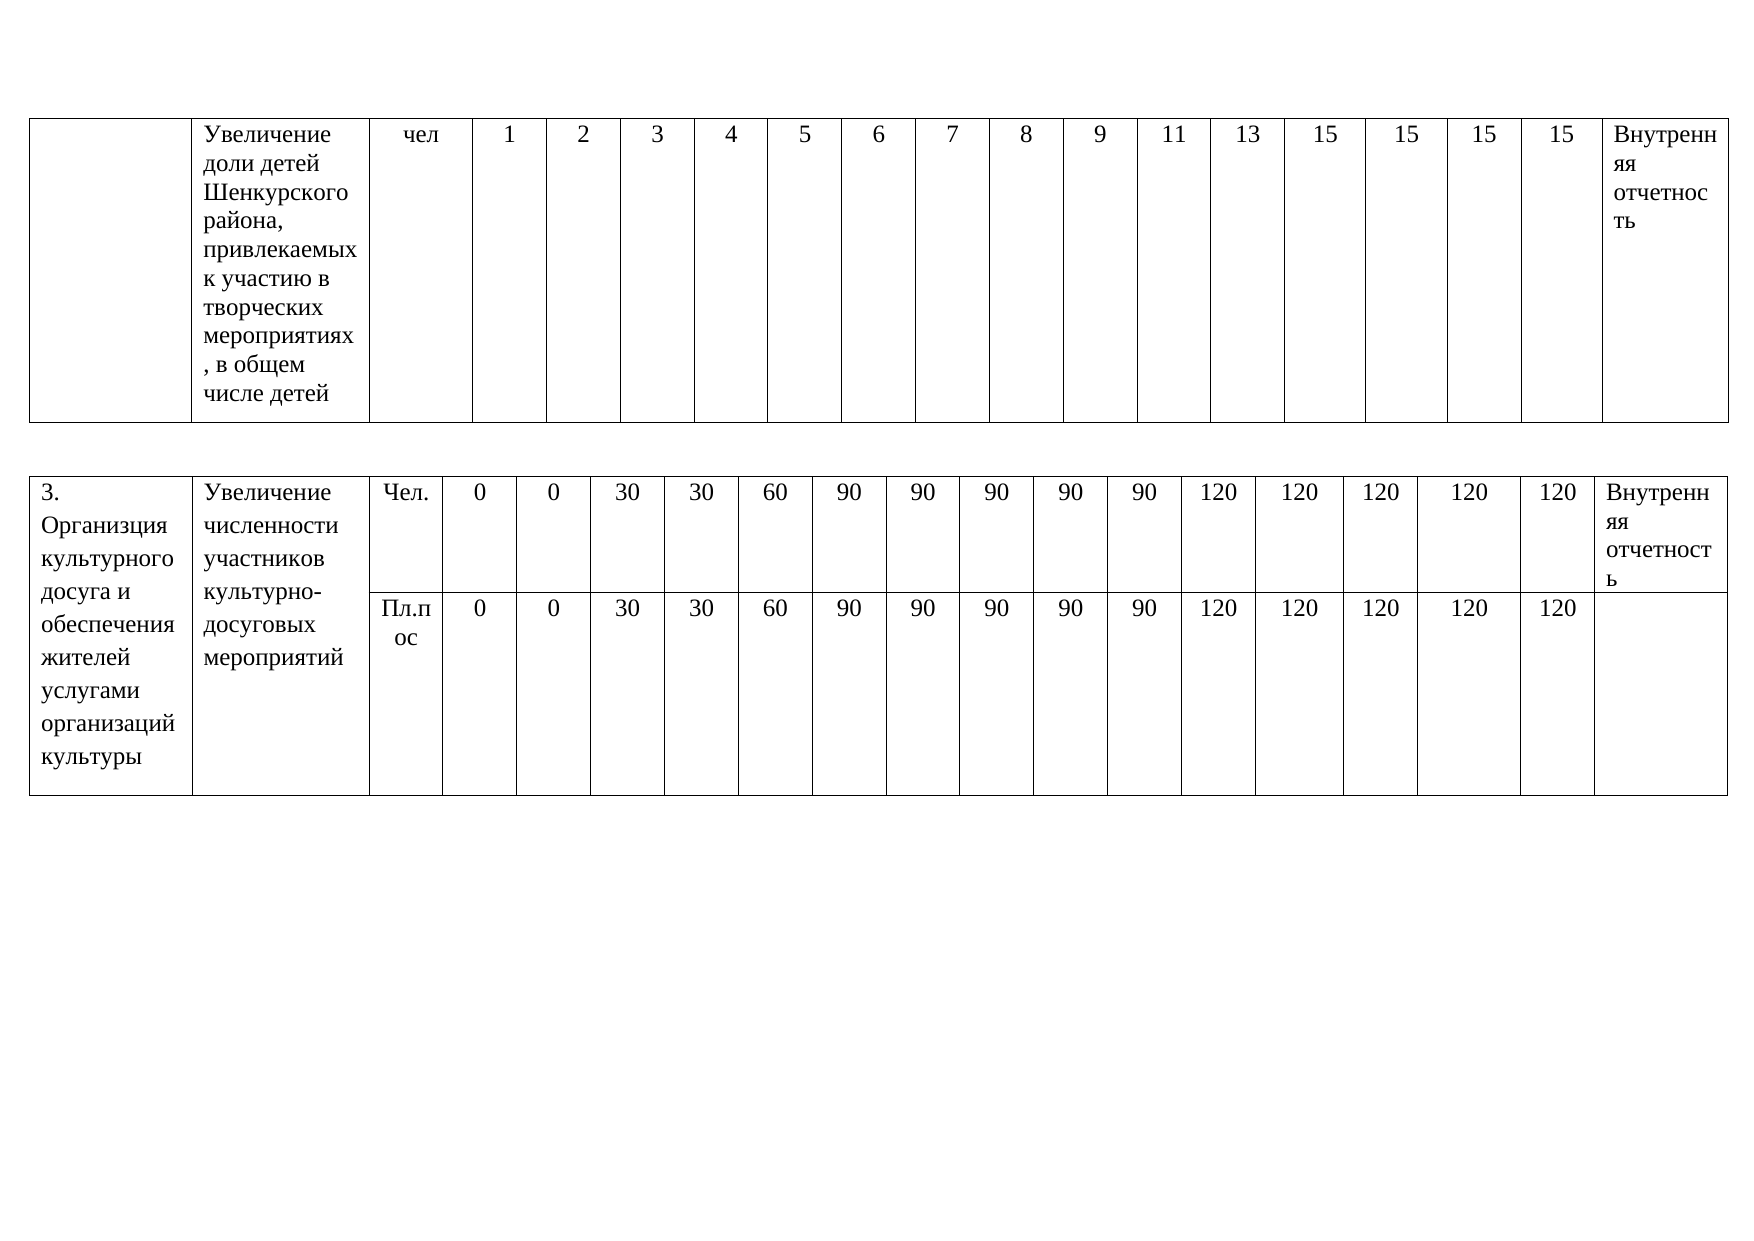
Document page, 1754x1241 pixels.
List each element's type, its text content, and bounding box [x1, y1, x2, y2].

table_cell 7 [916, 119, 989, 422]
table_cell 90 [813, 593, 886, 794]
table_cell 1 [473, 119, 546, 422]
table_cell 120 [1256, 593, 1343, 794]
table_header Внутренняя отчетность [1595, 477, 1727, 592]
table_header Увеличение численности участников культурно-досуговых мероприятий [193, 477, 369, 794]
table_cell 120 [1521, 593, 1594, 794]
table_cell 2 [547, 119, 620, 422]
table_cell 3 [621, 119, 694, 422]
table_header 120 [1418, 477, 1520, 592]
table_header 90 [1108, 477, 1181, 592]
table_header 60 [739, 477, 812, 592]
table_cell 30 [665, 593, 738, 794]
table_header 90 [813, 477, 886, 592]
table_cell 0 [517, 593, 590, 794]
table_header 120 [1182, 477, 1255, 592]
table_cell чел [370, 119, 472, 422]
table_cell 90 [1108, 593, 1181, 794]
table_cell Увеличение доли детей Шенкурского района, привлекаемых к участию в творческих мероприятиях, в общем числе детей [192, 119, 369, 422]
table_header 90 [960, 477, 1033, 592]
table_header 30 [591, 477, 664, 592]
table_header 120 [1256, 477, 1343, 592]
table_cell 4 [695, 119, 767, 422]
table_cell 15 [1366, 119, 1447, 422]
table_cell Внутренняя отчетность [1603, 119, 1728, 422]
table_cell 90 [1034, 593, 1107, 794]
table_cell [1595, 593, 1727, 794]
table_cell 6 [842, 119, 915, 422]
table_header 0 [517, 477, 590, 592]
table_cell 15 [1522, 119, 1602, 422]
table_header 3. Организция культурногодосуга и обеспечения жителей услугами организаций культуры [30, 477, 192, 794]
table_header 90 [887, 477, 959, 592]
table_cell 9 [1064, 119, 1137, 422]
table_cell 90 [887, 593, 959, 794]
table_header 120 [1344, 477, 1417, 592]
table_cell 15 [1448, 119, 1521, 422]
table_cell 30 [591, 593, 664, 794]
table_cell 60 [739, 593, 812, 794]
table_cell 0 [443, 593, 516, 794]
table_cell 90 [960, 593, 1033, 794]
table_cell 120 [1182, 593, 1255, 794]
table_header 0 [443, 477, 516, 592]
table_cell 5 [768, 119, 841, 422]
table_header Чел. [370, 477, 442, 592]
table_header 120 [1521, 477, 1594, 592]
table_cell 13 [1211, 119, 1284, 422]
table_cell 15 [1285, 119, 1365, 422]
table_cell 11 [1138, 119, 1210, 422]
table_header 90 [1034, 477, 1107, 592]
table_header 30 [665, 477, 738, 592]
table_cell 120 [1418, 593, 1520, 794]
table_cell 8 [990, 119, 1063, 422]
table_cell Пл.пос [370, 593, 442, 794]
table_cell 120 [1344, 593, 1417, 794]
